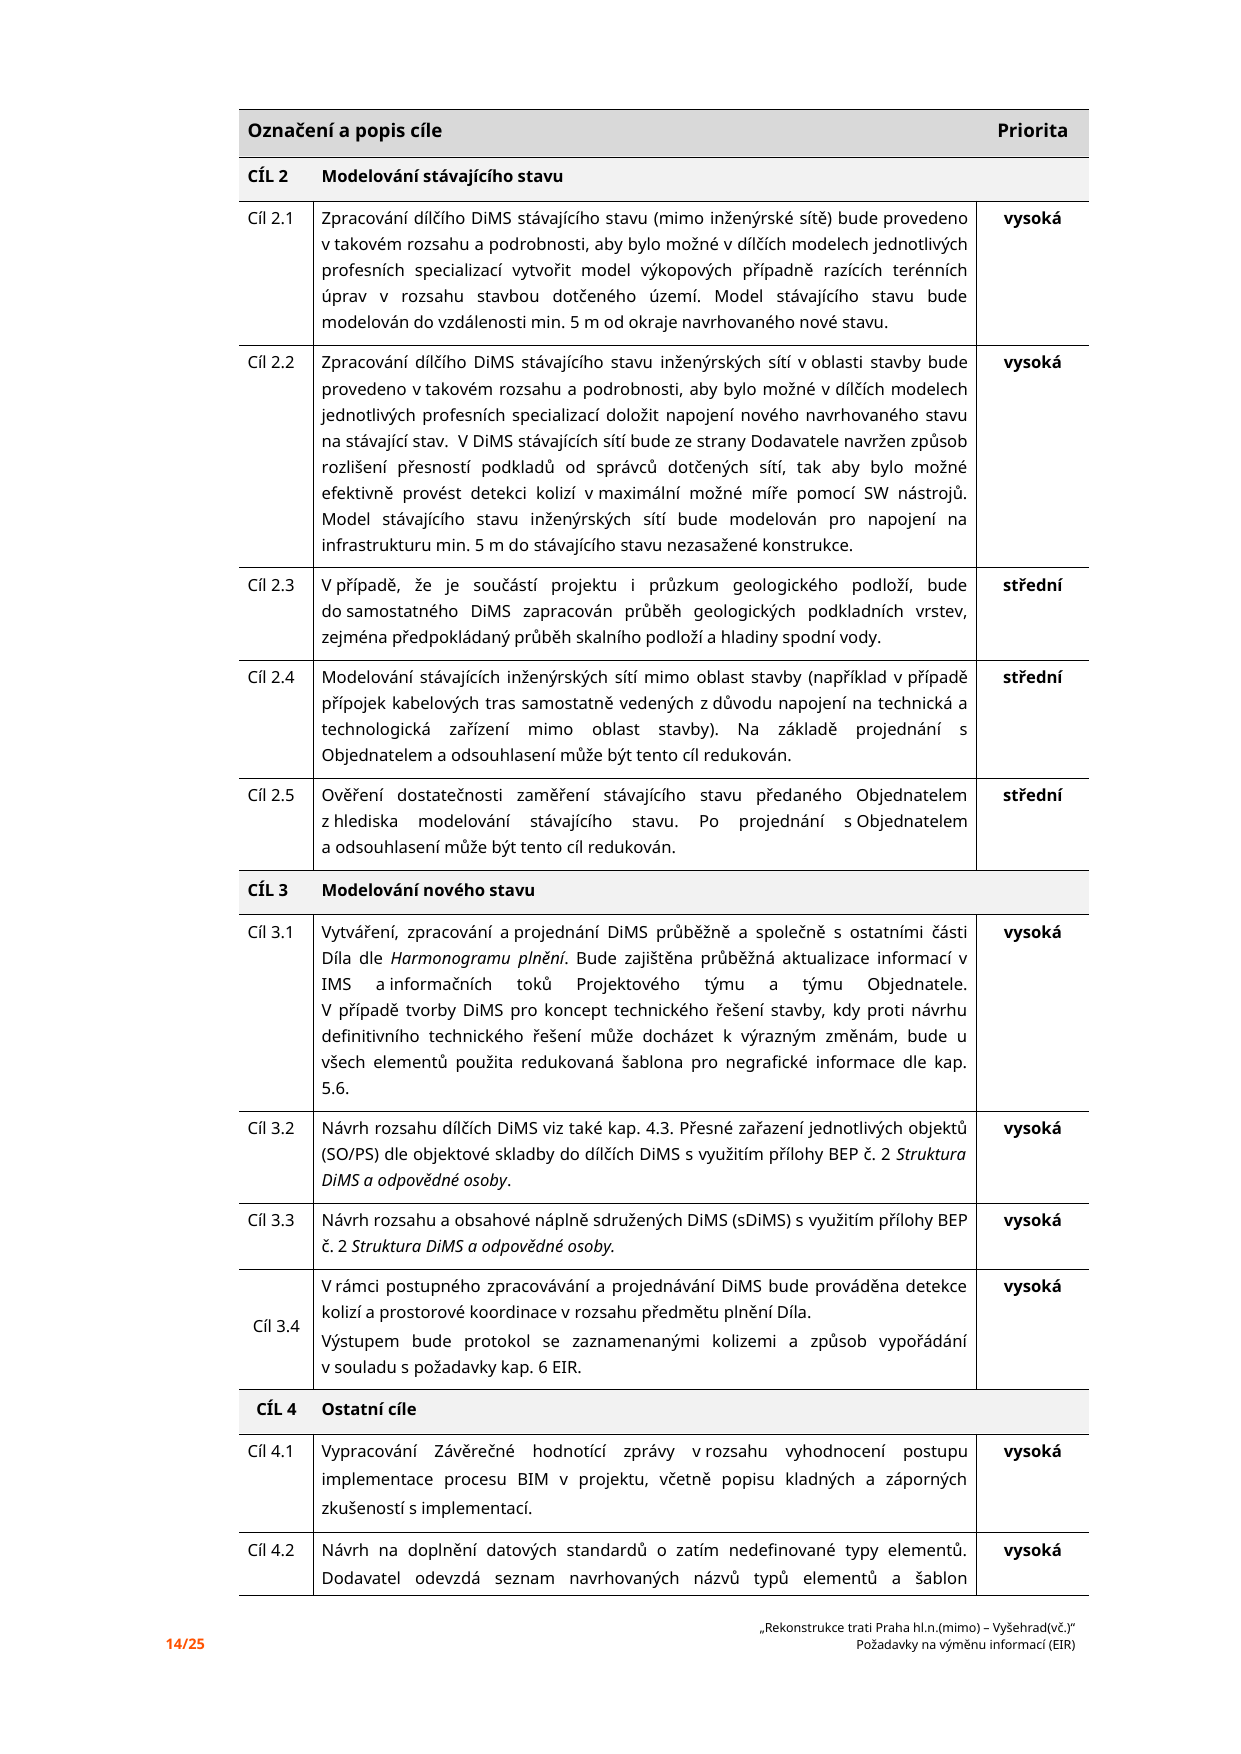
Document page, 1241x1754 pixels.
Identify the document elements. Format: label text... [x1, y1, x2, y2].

table_cell střední [977, 568, 1089, 659]
table_cell Vypracování Závěrečné hodnotící zprávy v rozsahu vyhodnocení postupu implementace procesu BIM v projektu, včetně popisu kladných a záporných zkušeností s implementací. [314, 1435, 976, 1532]
table_cell střední [977, 779, 1089, 870]
table_cell CÍL 2 [239, 158, 313, 201]
table_cell Cíl 2.5 [239, 779, 313, 870]
table_cell Cíl 4.1 [239, 1435, 313, 1532]
table_cell vysoká [977, 1270, 1089, 1389]
table_cell Modelování stávajícího stavu [313, 158, 976, 201]
table_cell Vytváření, zpracování a projednání DiMS průběžně a společně s ostatními části Díla dle Harmonogramu plnění. Bude zajištěna průběžná aktualizace informací v IMS a informačních toků Projektového týmu a týmu Objednatele. V případě tvorby DiMS pro koncept technického řešení stavby, kdy proti návrhu definitivního technického řešení může docházet k výrazným změnám, bude u všech elementů použita redukovaná šablona pro negrafické informace dle kap. 5.6. [314, 915, 976, 1111]
table_cell Cíl 2.1 [239, 202, 313, 345]
table_cell Cíl 3.3 [239, 1204, 313, 1269]
table_cell CÍL 4 [239, 1390, 313, 1433]
table_header Priorita [976, 110, 1089, 156]
table_cell Cíl 3.2 [239, 1112, 313, 1203]
table_header Označení a popis cíle [239, 110, 976, 156]
table_cell vysoká [977, 346, 1089, 567]
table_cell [314, 1533, 976, 1595]
table_cell Cíl 3.1 [239, 915, 313, 1111]
table_cell střední [977, 661, 1089, 778]
table_cell vysoká [977, 1533, 1089, 1595]
table_cell Cíl 2.4 [239, 661, 313, 778]
table_cell vysoká [977, 202, 1089, 345]
table_cell V rámci postupného zpracovávání a projednávání DiMS bude prováděna detekce kolizí a prostorové koordinace v rozsahu předmětu plnění Díla. Výstupem bude protokol se zaznamenanými kolizemi a způsob vypořádání v souladu s požadavky kap. 6 EIR. [314, 1270, 976, 1389]
table_cell vysoká [977, 915, 1089, 1111]
table_cell Cíl 2.3 [239, 568, 313, 659]
table_cell Ověření dostatečnosti zaměření stávajícího stavu předaného Objednatelem z hlediska modelování stávajícího stavu. Po projednání s Objednatelem a odsouhlasení může být tento cíl redukován. [314, 779, 976, 870]
table_cell Zpracování dílčího DiMS stávajícího stavu (mimo inženýrské sítě) bude provedeno v takovém rozsahu a podrobnosti, aby bylo možné v dílčích modelech jednotlivých profesních specializací vytvořit model výkopových případně razících terénních úprav v rozsahu stavbou dotčeného území. Model stávajícího stavu bude modelován do vzdálenosti min. 5 m od okraje navrhovaného nové stavu. [314, 202, 976, 345]
table_cell V případě, že je součástí projektu i průzkum geologického podloží, bude do samostatného DiMS zapracován průběh geologických podkladních vrstev, zejména předpokládaný průběh skalního podloží a hladiny spodní vody. [314, 568, 976, 659]
table_cell vysoká [977, 1435, 1089, 1532]
table_cell Návrh rozsahu a obsahové náplně sdružených DiMS (sDiMS) s využitím přílohy BEP č. 2 Struktura DiMS a odpovědné osoby. [314, 1204, 976, 1269]
table_cell Modelování stávajících inženýrských sítí mimo oblast stavby (například v případě přípojek kabelových tras samostatně vedených z důvodu napojení na technická a technologická zařízení mimo oblast stavby). Na základě projednání s Objednatelem a odsouhlasení může být tento cíl redukován. [314, 661, 976, 778]
table_cell [976, 1390, 1089, 1433]
table_cell CÍL 3 [239, 871, 313, 914]
table_cell Ostatní cíle [313, 1390, 976, 1433]
table_cell Cíl 3.4 [239, 1270, 313, 1389]
table_cell Návrh rozsahu dílčích DiMS viz také kap. 4.3. Přesné zařazení jednotlivých objektů (SO/PS) dle objektové skladby do dílčích DiMS s využitím přílohy BEP č. 2 Struktura DiMS a odpovědné osoby. [314, 1112, 976, 1203]
table_cell vysoká [977, 1204, 1089, 1269]
table_cell Modelování nového stavu [313, 871, 976, 914]
table_cell [976, 871, 1089, 914]
table_cell Cíl 4.2 [239, 1533, 313, 1595]
table_cell vysoká [977, 1112, 1089, 1203]
table_cell Zpracování dílčího DiMS stávajícího stavu inženýrských sítí v oblasti stavby bude provedeno v takovém rozsahu a podrobnosti, aby bylo možné v dílčích modelech jednotlivých profesních specializací doložit napojení nového navrhovaného stavu na stávající stav. V DiMS stávajících sítí bude ze strany Dodavatele navržen způsob rozlišení přesností podkladů od správců dotčených sítí, tak aby bylo možné efektivně provést detekci kolizí v maximální možné míře pomocí SW nástrojů. Model stávajícího stavu inženýrských sítí bude modelován pro napojení na infrastrukturu min. 5 m do stávajícího stavu nezasažené konstrukce. [314, 346, 976, 567]
table_cell [976, 158, 1089, 201]
table_cell Cíl 2.2 [239, 346, 313, 567]
